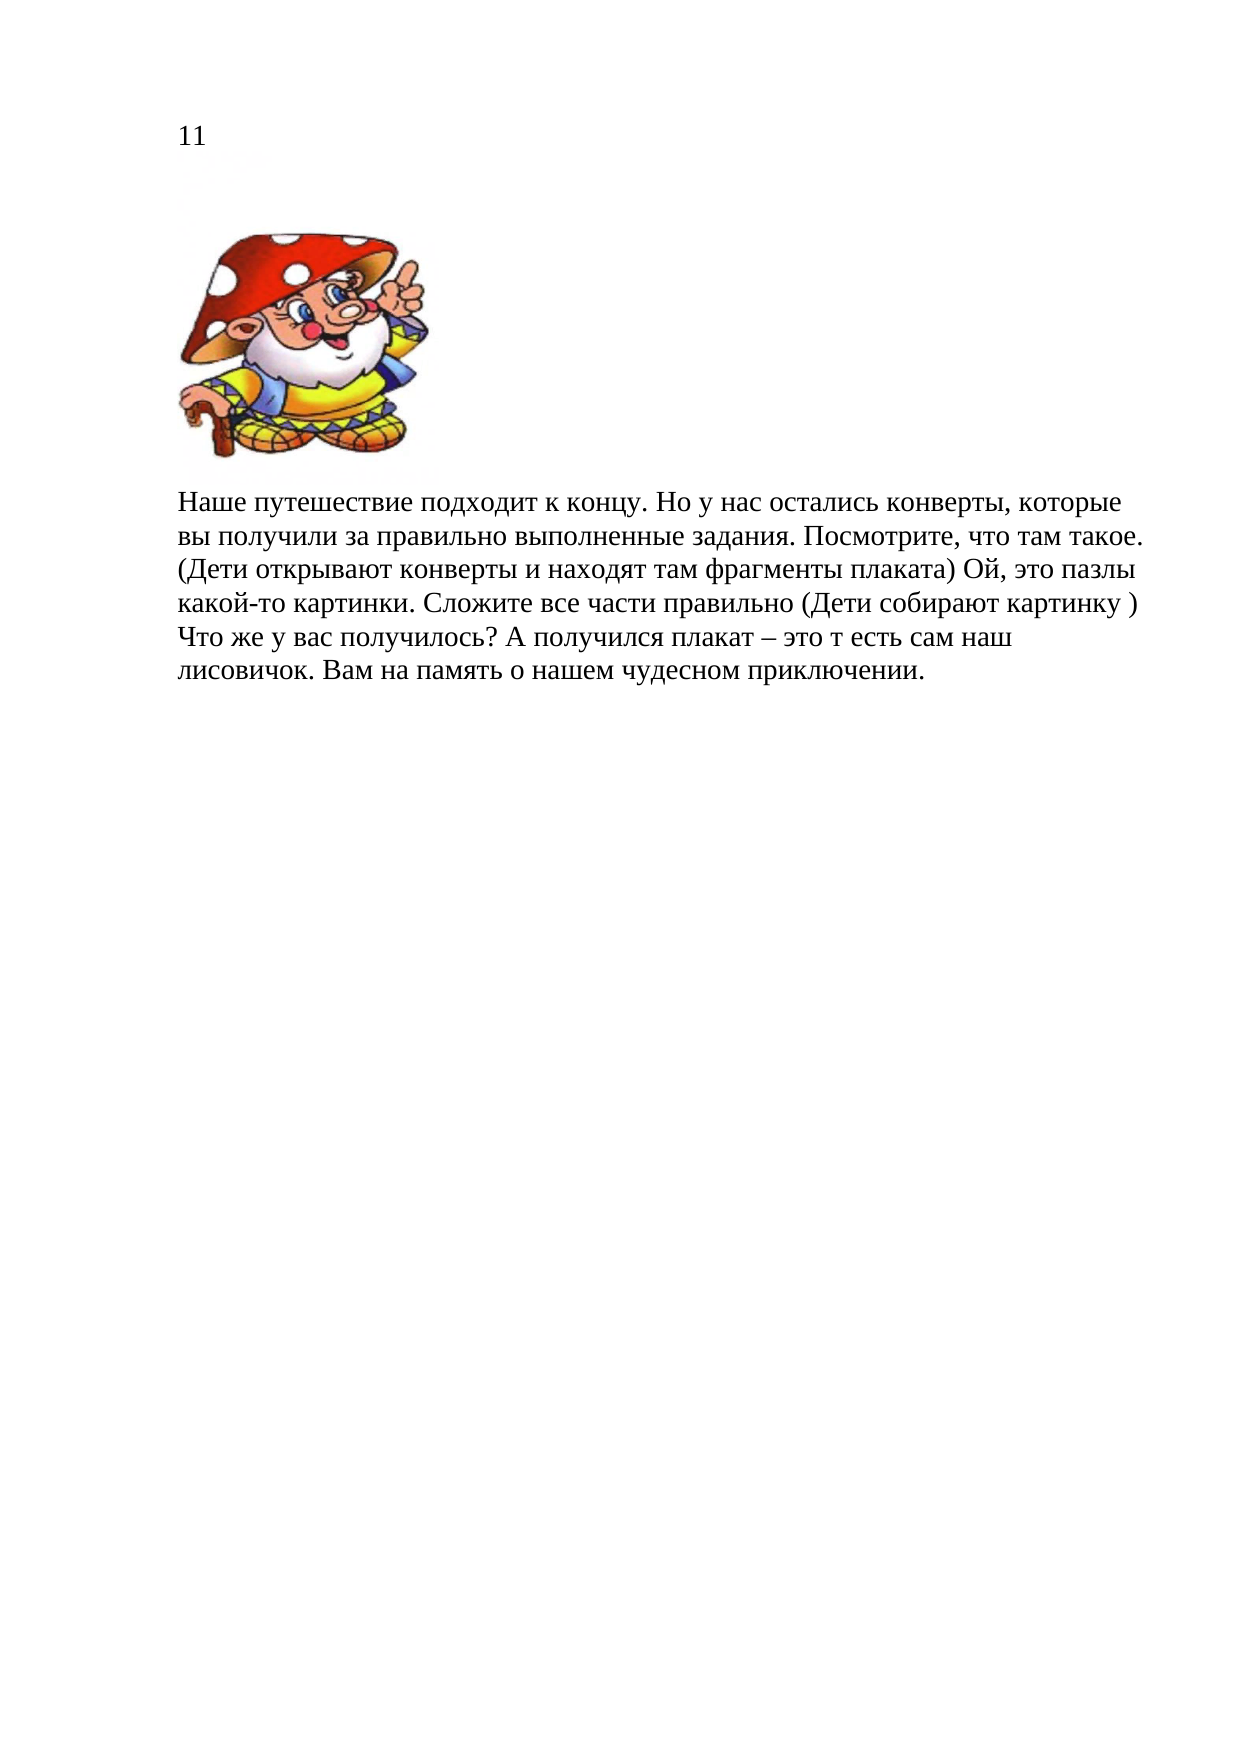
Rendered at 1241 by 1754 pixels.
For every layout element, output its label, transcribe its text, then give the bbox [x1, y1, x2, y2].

text 11 [177, 118, 1152, 152]
text Что же у вас получилось? А получился плакат – это т есть сам наш лисовичок. Вам на память о нашем чудесном приключении. [177, 619, 1152, 686]
text Наше путешествие подходит к концу. Но у нас остались конверты, которые вы получили за правильно выполненные задания. Посмотрите, что там такое. (Дети открывают конверты и находят там фрагменты плаката) Ой, это пазлы какой-то картинки. Сложите все части правильно (Дети собирают картинку ) [177, 484, 1152, 619]
picture [177, 151, 439, 485]
